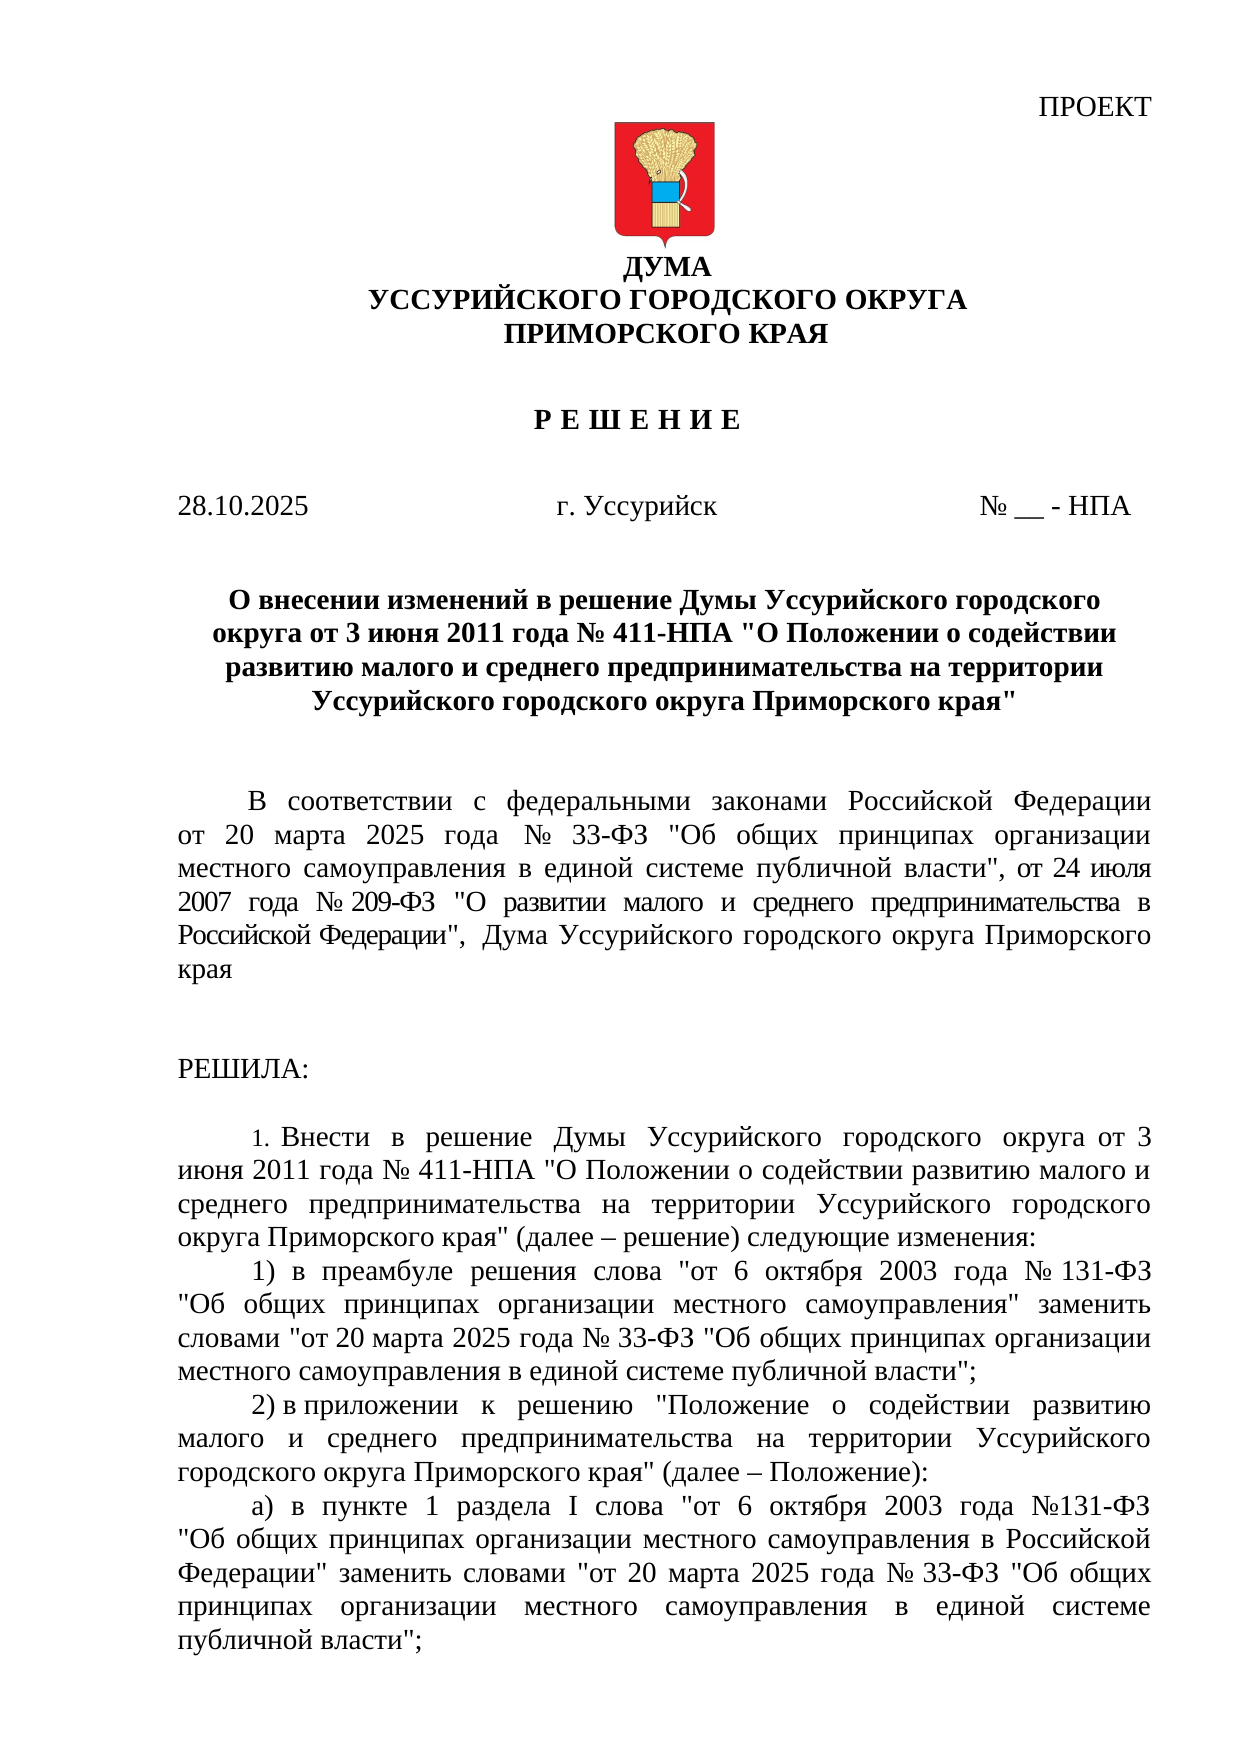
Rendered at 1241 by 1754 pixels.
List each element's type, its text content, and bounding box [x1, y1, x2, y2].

picture [614, 122, 715, 249]
text округа от 3 июня 2011 года № 411-НПА "О Положении о содействии [177, 616, 1152, 649]
text О внесении изменений в решение Думы Уссурийского городского [177, 582, 1152, 616]
text ДУМА [177, 249, 1155, 282]
text 2) в приложении к решению "Положение о содействии развитию малого и среднего предпринимательства на территории Уссурийского городского округа Приморского края" (далее – Положение): [177, 1387, 1152, 1488]
text 1) в преамбуле решения слова "от 6 октября 2003 года № 131-ФЗ "Об общих принципах организации местного самоуправления" заменить словами "от 20 марта 2025 года № 33-ФЗ "Об общих принципах организации местного самоуправления в единой системе публичной власти"; [177, 1253, 1152, 1387]
text Р Е Ш Е Н И Е [177, 402, 1098, 436]
text УССУРИЙСКОГО ГОРОДСКОГО ОКРУГА [177, 282, 1155, 316]
text РЕШИЛА: [177, 1052, 1152, 1085]
text Уссурийского городского округа Приморского края" [177, 683, 1152, 716]
text а) в пункте 1 раздела I слова "от 6 октября 2003 года №131-ФЗ "Об общих принципах организации местного самоуправления в Российской Федерации" заменить словами "от 20 марта 2025 года № 33-ФЗ "Об общих принципах организации местного самоуправления в единой системе публичной власти"; [177, 1488, 1152, 1655]
list Внести в решение Думы Уссурийского городского округа от 3 июня 2011 года № 411-НПА "О Положении о содействии развитию малого и среднего предпринимательства на территории Уссурийского городского округа Приморского края" (далее – решение) следующие изменения: [177, 1119, 1152, 1253]
text ПРОЕКТ [177, 89, 1152, 123]
text 28.10.2025 г. Уссурийск № __ - НПА [177, 488, 1152, 522]
text В соответствии с федеральными законами Российской Федерации от 20 марта 2025 года № 33-ФЗ "Об общих принципах организации местного самоуправления в единой системе публичной власти", от 24 июля 2007 года № 209-ФЗ "О развитии малого и среднего предпринимательства в Российской Федерации", Дума Уссурийского городского округа Приморского края [177, 783, 1152, 984]
text развитию малого и среднего предпринимательства на территории [177, 649, 1152, 683]
text ПРИМОРСКОГО КРАЯ [177, 316, 1155, 349]
